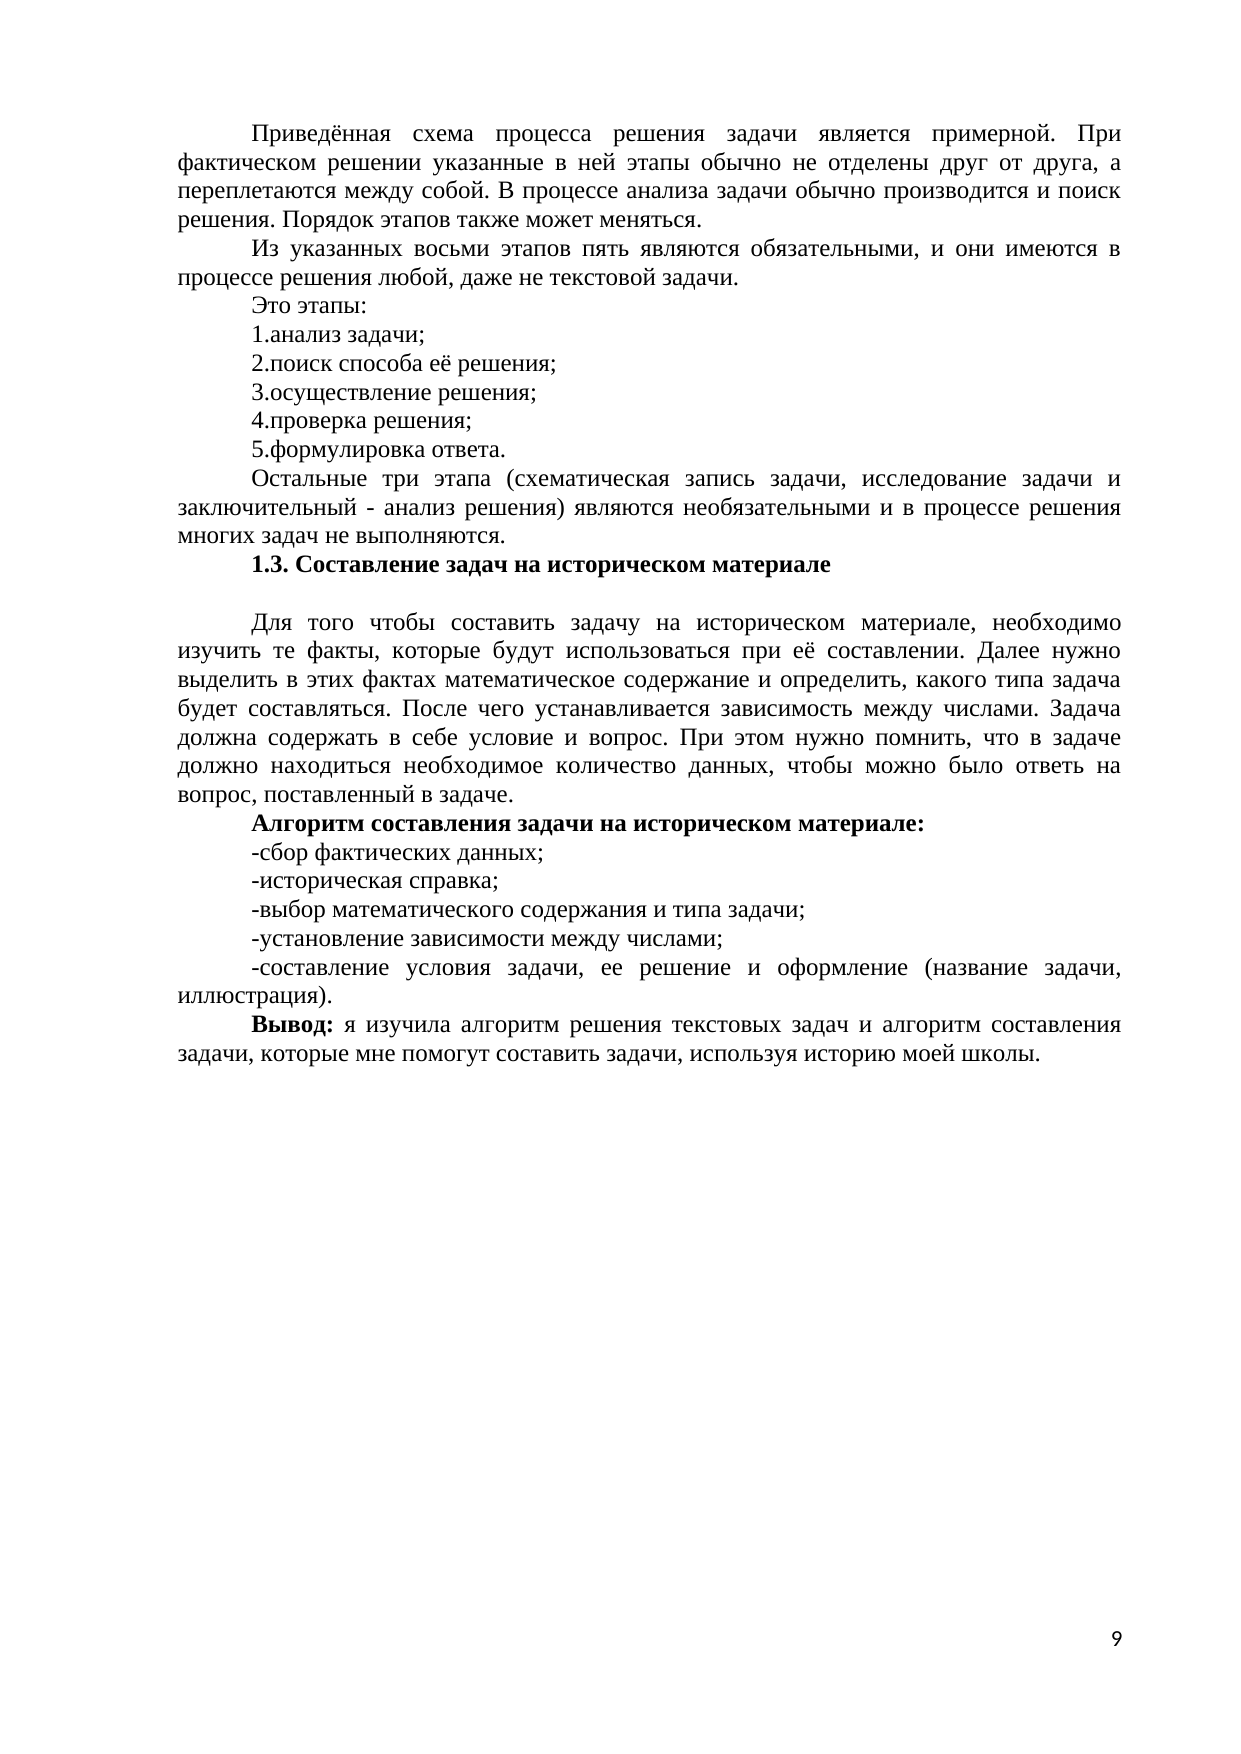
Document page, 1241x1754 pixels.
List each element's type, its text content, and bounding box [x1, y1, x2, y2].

text Остальные три этапа (схематическая запись задачи, исследование задачи и заключительный - анализ решения) являются необязательными и в процессе решения многих задач не выполняются. [177, 463, 1122, 549]
text -составление условия задачи, ее решение и оформление (название задачи, иллюстрация). [177, 952, 1122, 1009]
text Приведённая схема процесса решения задачи является примерной. При фактическом решении указанные в ней этапы обычно не отделены друг от друга, а переплетаются между собой. В процессе анализа задачи обычно производится и поиск решения. Порядок этапов также может меняться. [177, 118, 1122, 233]
text Из указанных восьми этапов пять являются обязательными, и они имеются в процессе решения любой, даже не текстовой задачи. [177, 233, 1122, 291]
text -установление зависимости между числами; [177, 923, 1122, 952]
text -выбор математического содержания и типа задачи; [177, 894, 1122, 923]
text 1.анализ задачи; [177, 319, 1122, 348]
text 2.поиск способа её решения; [177, 348, 1122, 377]
text Вывод: я изучила алгоритм решения текстовых задач и алгоритм составления задачи, которые мне помогут составить задачи, используя историю моей школы. [177, 1009, 1122, 1067]
text 1.3. Составление задач на историческом материале [177, 549, 1122, 578]
text 4.проверка решения; [177, 406, 1122, 434]
text 3.осуществление решения; [177, 377, 1122, 406]
text Для того чтобы составить задачу на историческом материале, необходимо изучить те факты, которые будут использоваться при её составлении. Далее нужно выделить в этих фактах математическое содержание и определить, какого типа задача будет составляться. После чего устанавливается зависимость между числами. Задача должна содержать в себе условие и вопрос. При этом нужно помнить, что в задаче должно находиться необходимое количество данных, чтобы можно было ответь на вопрос, поставленный в задаче. [177, 607, 1122, 808]
text -сбор фактических данных; [177, 837, 1122, 866]
text -историческая справка; [177, 866, 1122, 894]
text Алгоритм составления задачи на историческом материале: [177, 808, 1122, 837]
text 5.формулировка ответа. [177, 434, 1122, 463]
text Это этапы: [177, 291, 1122, 319]
